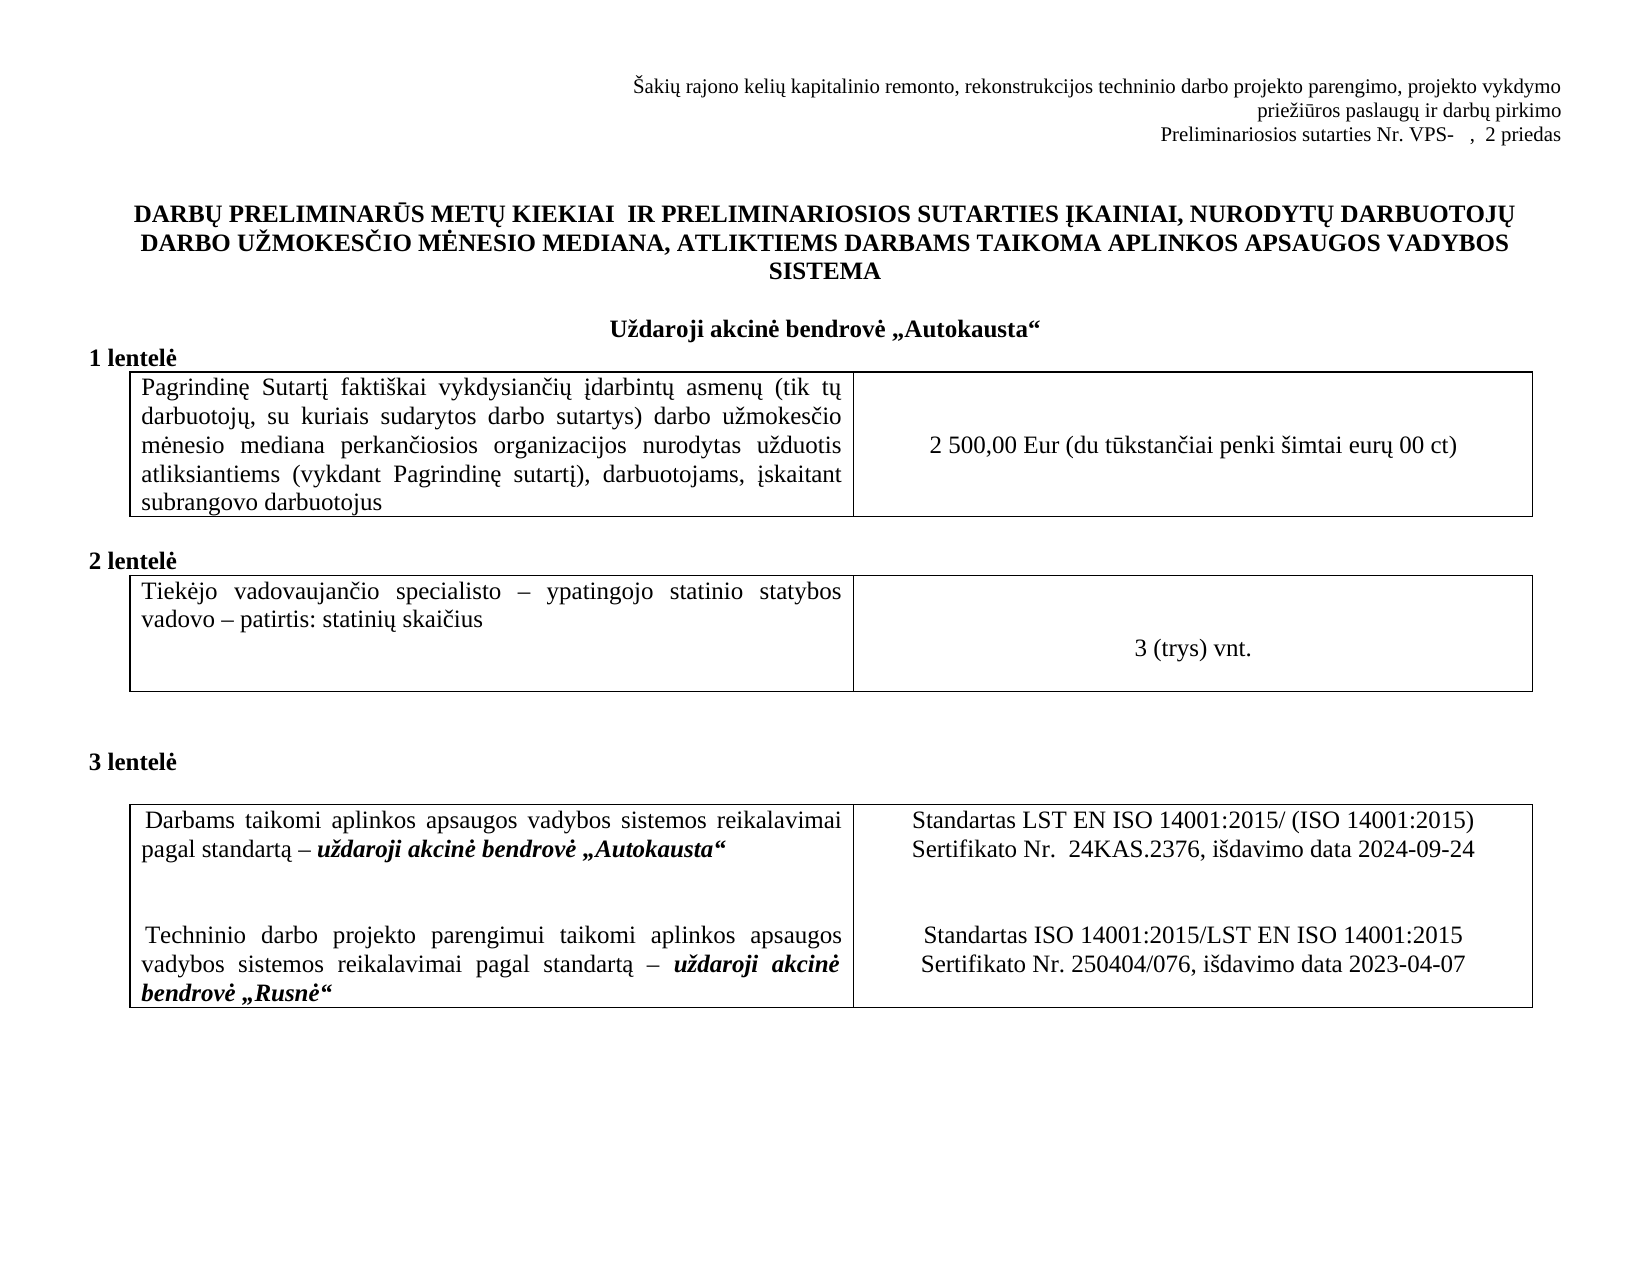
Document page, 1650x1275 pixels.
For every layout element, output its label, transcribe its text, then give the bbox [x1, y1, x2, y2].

table_header Darbams taikomi aplinkos apsaugos vadybos sistemos reikalavimai pagal standartą – uždaroji akcinė bendrovė „Autokausta“ Techninio darbo projekto parengimui taikomi aplinkos apsaugos vadybos sistemos reikalavimai pagal standartą – uždaroji akcinė bendrovė „Rusnė“ [131, 805, 853, 1007]
text 3 lentelė [89, 747, 1561, 776]
table_header Pagrindinę Sutartį faktiškai vykdysiančių įdarbintų asmenų (tik tų darbuotojų, su kuriais sudarytos darbo sutartys) darbo užmokesčio mėnesio mediana perkančiosios organizacijos nurodytas užduotis atliksiantiems (vykdant Pagrindinę sutartį), darbuotojams, įskaitant subrangovo darbuotojus [131, 373, 853, 516]
text Uždaroji akcinė bendrovė „Autokausta“ [89, 314, 1561, 343]
table_header Standartas LST EN ISO 14001:2015/ (ISO 14001:2015) Sertifikato Nr. 24KAS.2376, išdavimo data 2024-09-24 Standartas ISO 14001:2015/LST EN ISO 14001:2015 Sertifikato Nr. 250404/076, išdavimo data 2023-04-07 [854, 805, 1532, 1007]
text 2 lentelė [89, 546, 1561, 575]
table_header Tiekėjo vadovaujančio specialisto – ypatingojo statinio statybos vadovo – patirtis: statinių skaičius [131, 576, 853, 691]
text DARBŲ PRELIMINARŪS METŲ KIEKIAI IR PRELIMINARIOSIOS SUTARTIES ĮKAINIAI, NURODYTŲ DARBUOTOJŲ DARBO UŽMOKESČIO MĖNESIO MEDIANA, ATLIKTIEMS DARBAMS TAIKOMA APLINKOS APSAUGOS VADYBOS SISTEMA [89, 199, 1561, 285]
table_header 3 (trys) vnt. [854, 576, 1532, 691]
table_header 2 500,00 Eur (du tūkstančiai penki šimtai eurų 00 ct) [854, 373, 1532, 516]
text 1 lentelė [89, 343, 1561, 371]
text Preliminariosios sutarties Nr. VPS- , 2 priedas [406, 122, 1561, 146]
text Šakių rajono kelių kapitalinio remonto, rekonstrukcijos techninio darbo projekto parengimo, projekto vykdymo priežiūros paslaugų ir darbų pirkimo [406, 74, 1561, 122]
